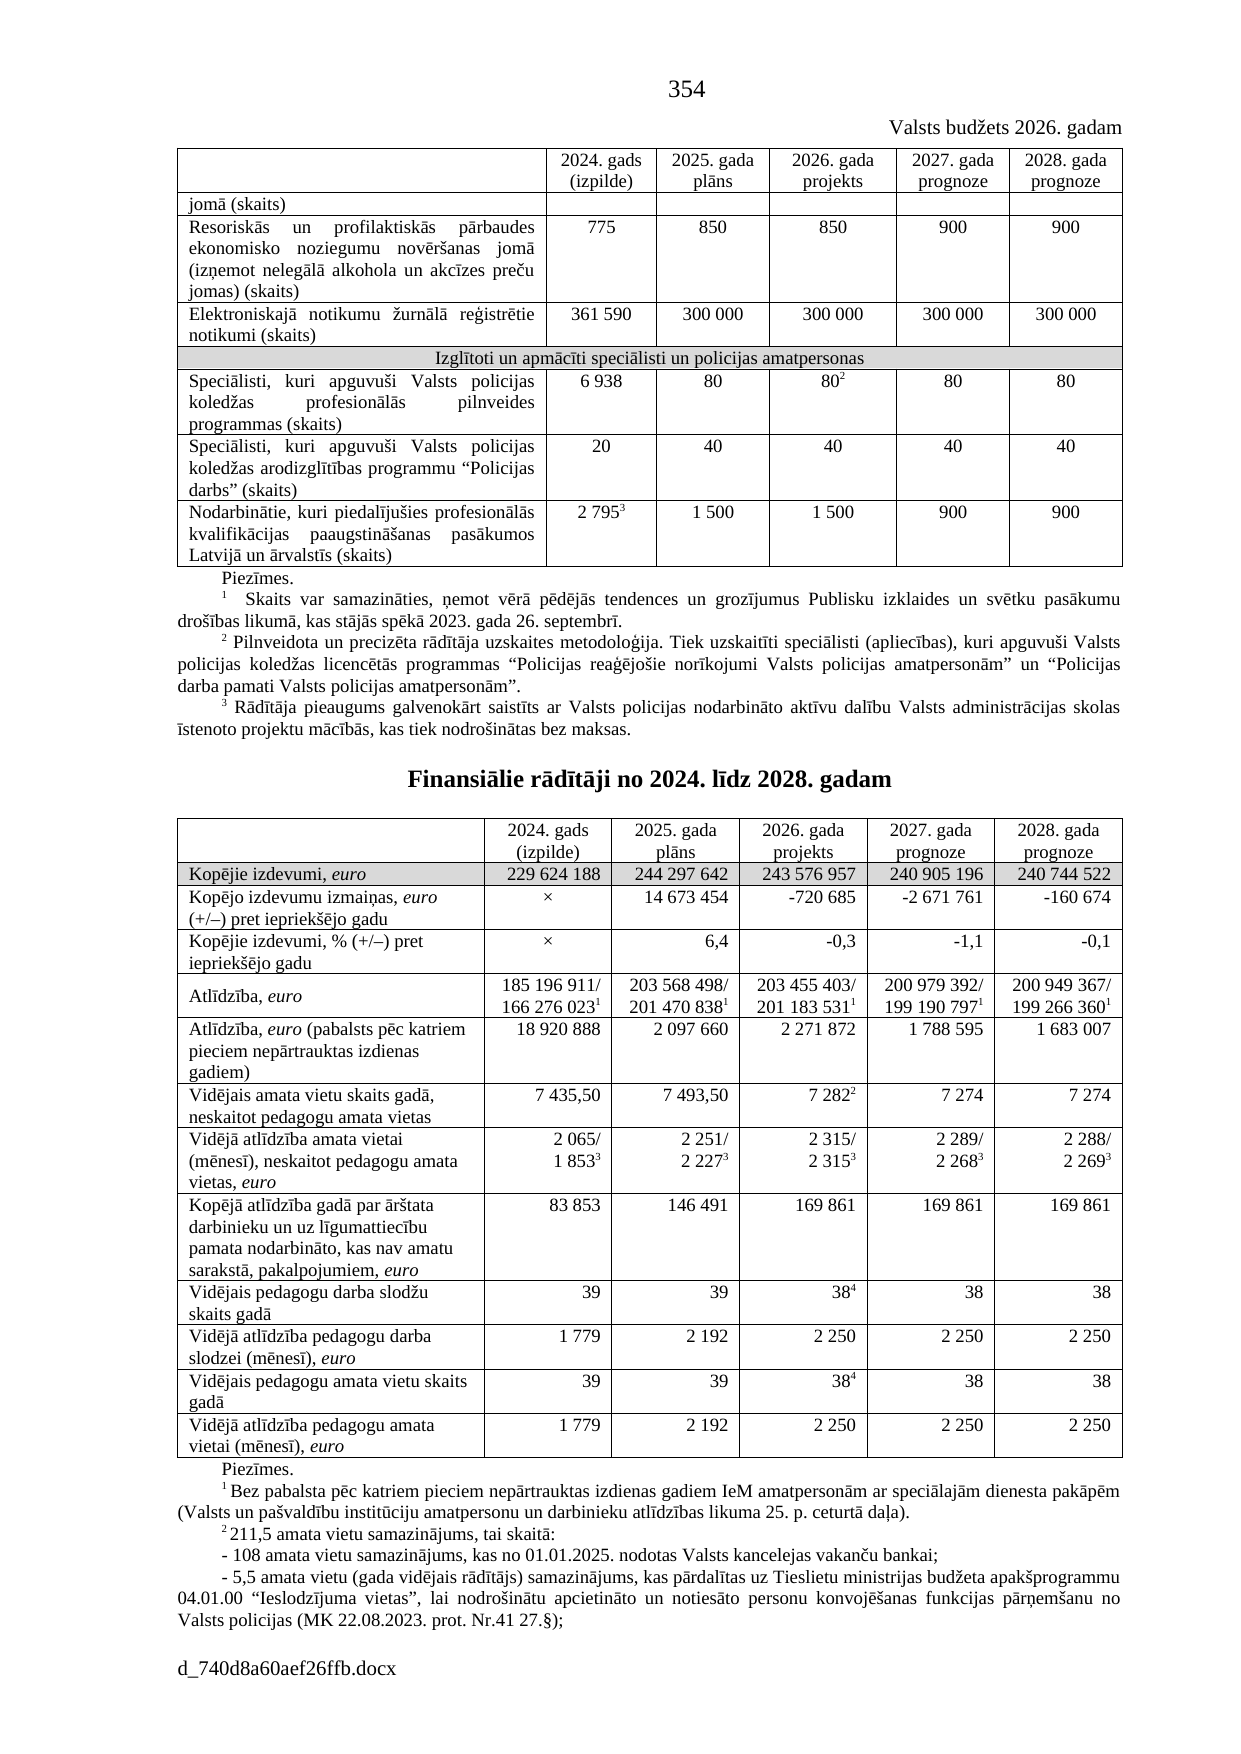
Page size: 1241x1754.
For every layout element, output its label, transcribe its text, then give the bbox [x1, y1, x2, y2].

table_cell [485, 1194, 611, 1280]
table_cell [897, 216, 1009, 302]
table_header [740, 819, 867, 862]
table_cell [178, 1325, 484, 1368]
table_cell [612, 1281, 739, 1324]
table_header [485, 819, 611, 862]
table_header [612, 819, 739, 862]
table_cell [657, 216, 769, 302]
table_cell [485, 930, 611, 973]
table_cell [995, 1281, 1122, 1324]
text - 5,5 amata vietu (gada vidējais rādītājs) samazinājums, kas pārdalītas uz Tieslietu ministrijas budžeta apakšprogrammu 04.01.00 “Ieslodzījuma vietas”, lai nodrošinātu apcietināto un notiesāto personu konvojēšanas funkcijas pārņemšanu no Valsts policijas (MK 22.08.2023. prot. Nr.41 27.§); [177, 1566, 1122, 1630]
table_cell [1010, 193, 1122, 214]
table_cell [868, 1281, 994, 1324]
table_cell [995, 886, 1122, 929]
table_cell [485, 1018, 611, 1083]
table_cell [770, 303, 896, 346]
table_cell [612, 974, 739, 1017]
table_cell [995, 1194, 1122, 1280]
text 1 Skaits var samazināties, ņemot vērā pēdējās tendences un grozījumus Publisku izklaides un svētku pasākumu drošības likumā, kas stājās spēkā 2023. gada 26. septembrī. [177, 588, 1122, 631]
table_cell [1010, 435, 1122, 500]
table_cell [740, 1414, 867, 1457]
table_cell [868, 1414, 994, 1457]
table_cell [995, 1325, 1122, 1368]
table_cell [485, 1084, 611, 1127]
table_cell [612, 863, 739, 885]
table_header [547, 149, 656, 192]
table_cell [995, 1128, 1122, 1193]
text Piezīmes. [177, 1458, 1122, 1479]
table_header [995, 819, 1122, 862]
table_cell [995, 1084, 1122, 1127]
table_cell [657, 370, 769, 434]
text 1 Bez pabalsta pēc katriem pieciem nepārtrauktas izdienas gadiem IeM amatpersonām ar speciālajām dienesta pakāpēm (Valsts un pašvaldību institūciju amatpersonu un darbinieku atlīdzības likuma 25. p. ceturtā daļa). [177, 1479, 1122, 1523]
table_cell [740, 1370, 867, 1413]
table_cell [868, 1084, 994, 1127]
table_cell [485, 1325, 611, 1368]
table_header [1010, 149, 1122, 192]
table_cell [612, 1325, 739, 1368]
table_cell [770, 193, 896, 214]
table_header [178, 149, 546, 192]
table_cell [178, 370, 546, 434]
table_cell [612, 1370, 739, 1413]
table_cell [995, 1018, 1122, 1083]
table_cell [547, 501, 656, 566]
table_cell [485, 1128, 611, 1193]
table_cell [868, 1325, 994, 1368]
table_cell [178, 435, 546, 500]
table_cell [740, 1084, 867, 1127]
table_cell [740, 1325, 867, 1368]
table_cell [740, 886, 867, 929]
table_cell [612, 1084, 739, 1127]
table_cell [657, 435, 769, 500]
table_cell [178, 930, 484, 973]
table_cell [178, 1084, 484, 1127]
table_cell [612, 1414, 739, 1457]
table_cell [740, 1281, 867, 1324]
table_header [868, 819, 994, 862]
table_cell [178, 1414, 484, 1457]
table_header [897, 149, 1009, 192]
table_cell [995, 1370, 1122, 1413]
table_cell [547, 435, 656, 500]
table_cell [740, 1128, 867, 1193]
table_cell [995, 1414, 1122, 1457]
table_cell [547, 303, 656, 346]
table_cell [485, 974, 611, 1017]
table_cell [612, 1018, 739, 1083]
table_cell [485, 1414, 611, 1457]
text Piezīmes. [177, 567, 1122, 588]
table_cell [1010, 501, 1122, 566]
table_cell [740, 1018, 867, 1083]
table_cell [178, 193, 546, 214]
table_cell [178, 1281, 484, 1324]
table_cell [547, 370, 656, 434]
text - 108 amata vietu samazinājums, kas no 01.01.2025. nodotas Valsts kancelejas vakanču bankai; [177, 1544, 1122, 1566]
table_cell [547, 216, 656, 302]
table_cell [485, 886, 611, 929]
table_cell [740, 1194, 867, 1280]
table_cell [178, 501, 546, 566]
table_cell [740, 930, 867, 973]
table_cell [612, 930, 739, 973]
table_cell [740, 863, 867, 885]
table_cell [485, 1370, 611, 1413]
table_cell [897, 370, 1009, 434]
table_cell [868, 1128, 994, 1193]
text 3 Rādītāja pieaugums galvenokārt saistīts ar Valsts policijas nodarbināto aktīvu dalību Valsts administrācijas skolas īstenoto projektu mācībās, kas tiek nodrošinātas bez maksas. [177, 696, 1122, 739]
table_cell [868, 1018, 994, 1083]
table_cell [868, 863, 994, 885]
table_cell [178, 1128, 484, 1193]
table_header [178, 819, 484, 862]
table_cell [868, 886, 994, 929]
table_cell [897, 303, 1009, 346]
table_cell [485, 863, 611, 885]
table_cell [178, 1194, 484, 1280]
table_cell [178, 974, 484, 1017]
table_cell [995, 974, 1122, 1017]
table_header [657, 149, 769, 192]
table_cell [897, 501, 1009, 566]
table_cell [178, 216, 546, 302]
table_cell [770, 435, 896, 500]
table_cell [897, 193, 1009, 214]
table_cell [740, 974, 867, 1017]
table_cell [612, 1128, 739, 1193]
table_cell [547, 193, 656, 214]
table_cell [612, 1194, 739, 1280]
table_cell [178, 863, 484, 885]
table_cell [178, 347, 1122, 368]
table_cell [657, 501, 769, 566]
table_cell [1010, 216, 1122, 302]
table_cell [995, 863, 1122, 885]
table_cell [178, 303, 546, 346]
text 2 Pilnveidota un precizēta rādītāja uzskaites metodoloģija. Tiek uzskaitīti speciālisti (apliecības), kuri apguvuši Valsts policijas koledžas licencētās programmas “Policijas reaģējošie norīkojumi Valsts policijas amatpersonām” un “Policijas darba pamati Valsts policijas amatpersonām”. [177, 631, 1122, 696]
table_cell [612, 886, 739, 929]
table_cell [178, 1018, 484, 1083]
text Finansiālie rādītāji no 2024. līdz 2028. gadam [177, 764, 1122, 793]
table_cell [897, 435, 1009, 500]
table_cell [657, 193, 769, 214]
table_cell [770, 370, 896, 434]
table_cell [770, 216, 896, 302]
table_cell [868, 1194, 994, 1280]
text 2 211,5 amata vietu samazinājums, tai skaitā: [177, 1523, 1122, 1544]
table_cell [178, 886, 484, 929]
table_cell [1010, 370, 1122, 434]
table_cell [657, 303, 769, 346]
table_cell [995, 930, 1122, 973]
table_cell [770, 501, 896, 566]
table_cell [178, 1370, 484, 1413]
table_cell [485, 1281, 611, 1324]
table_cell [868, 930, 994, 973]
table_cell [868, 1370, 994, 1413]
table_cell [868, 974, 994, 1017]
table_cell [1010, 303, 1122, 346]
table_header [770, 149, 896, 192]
